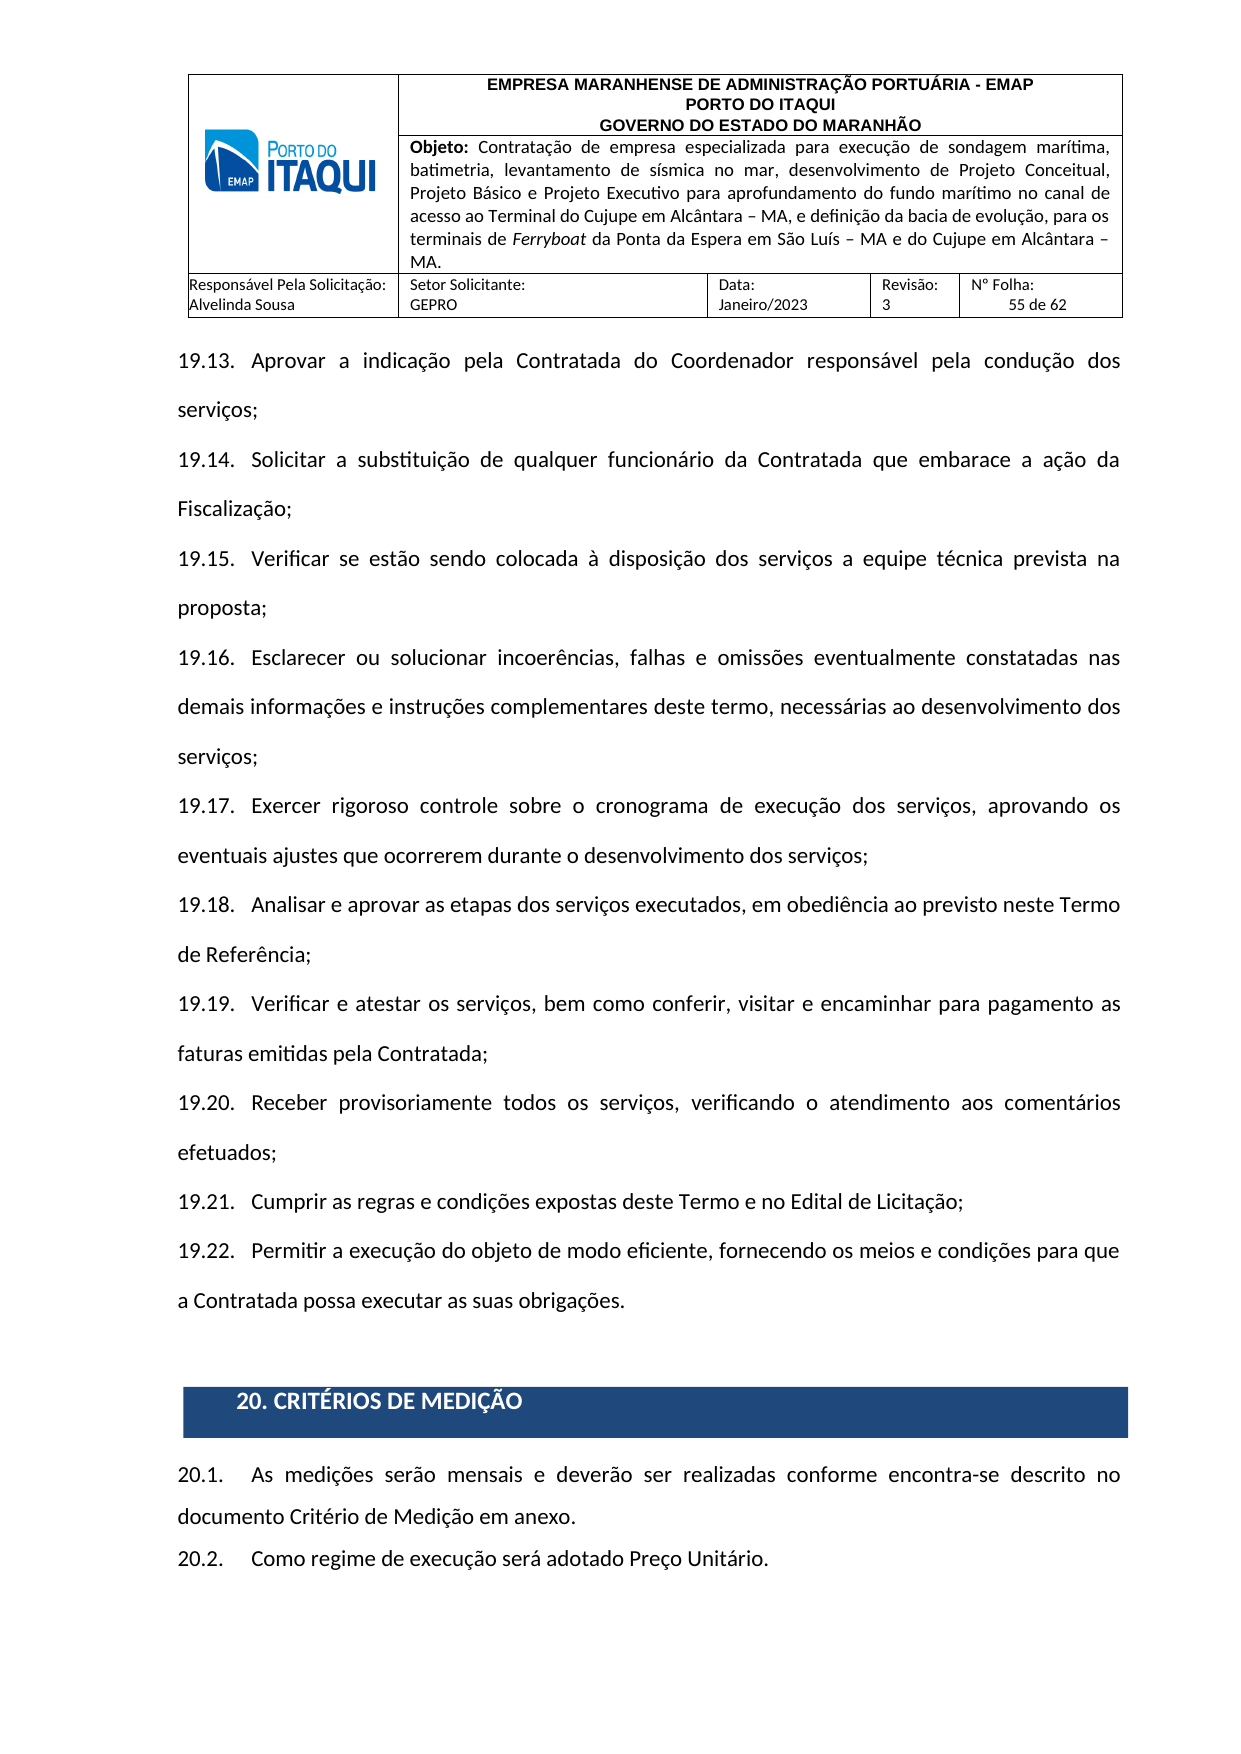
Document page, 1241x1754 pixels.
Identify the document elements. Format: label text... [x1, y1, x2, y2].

subtitle Verificar se estão sendo colocada à disposição dos serviços a equipe técnica prevista na proposta; [177, 544, 1122, 626]
list As medições serão mensais e deverão ser realizadas conforme encontra-se descrito no documento Critério de Medição em anexo. [177, 1460, 1122, 1530]
picture [199, 122, 380, 198]
subtitle Verificar e atestar os serviços, bem como conferir, visitar e encaminhar para pagamento as faturas emitidas pela Contratada; [177, 989, 1122, 1072]
subtitle Receber provisoriamente todos os serviços, verificando o atendimento aos comentários efetuados; [177, 1088, 1122, 1171]
subtitle Permitir a execução do objeto de modo eficiente, fornecendo os meios e condições para que a Contratada possa executar as suas obrigações. [177, 1237, 1122, 1319]
subtitle Aprovar a indicação pela Contratada do Coordenador responsável pela condução dos serviços; [177, 346, 1122, 428]
subtitle Esclarecer ou solucionar incoerências, falhas e omissões eventualmente constatadas nas demais informações e instruções complementares deste termo, necessárias ao desenvolvimento dos serviços; [177, 643, 1122, 775]
subtitle Cumprir as regras e condições expostas deste Termo e no Edital de Licitação; [177, 1187, 1122, 1220]
subtitle Analisar e aprovar as etapas dos serviços executados, em obediência ao previsto neste Termo de Referência; [177, 890, 1122, 973]
subtitle Exercer rigoroso controle sobre o cronograma de execução dos serviços, aprovando os eventuais ajustes que ocorrerem durante o desenvolvimento dos serviços; [177, 791, 1122, 874]
subtitle Solicitar a substituição de qualquer funcionário da Contratada que embarace a ação da Fiscalização; [177, 445, 1122, 527]
list Como regime de execução será adotado Preço Unitário. [177, 1544, 1122, 1572]
